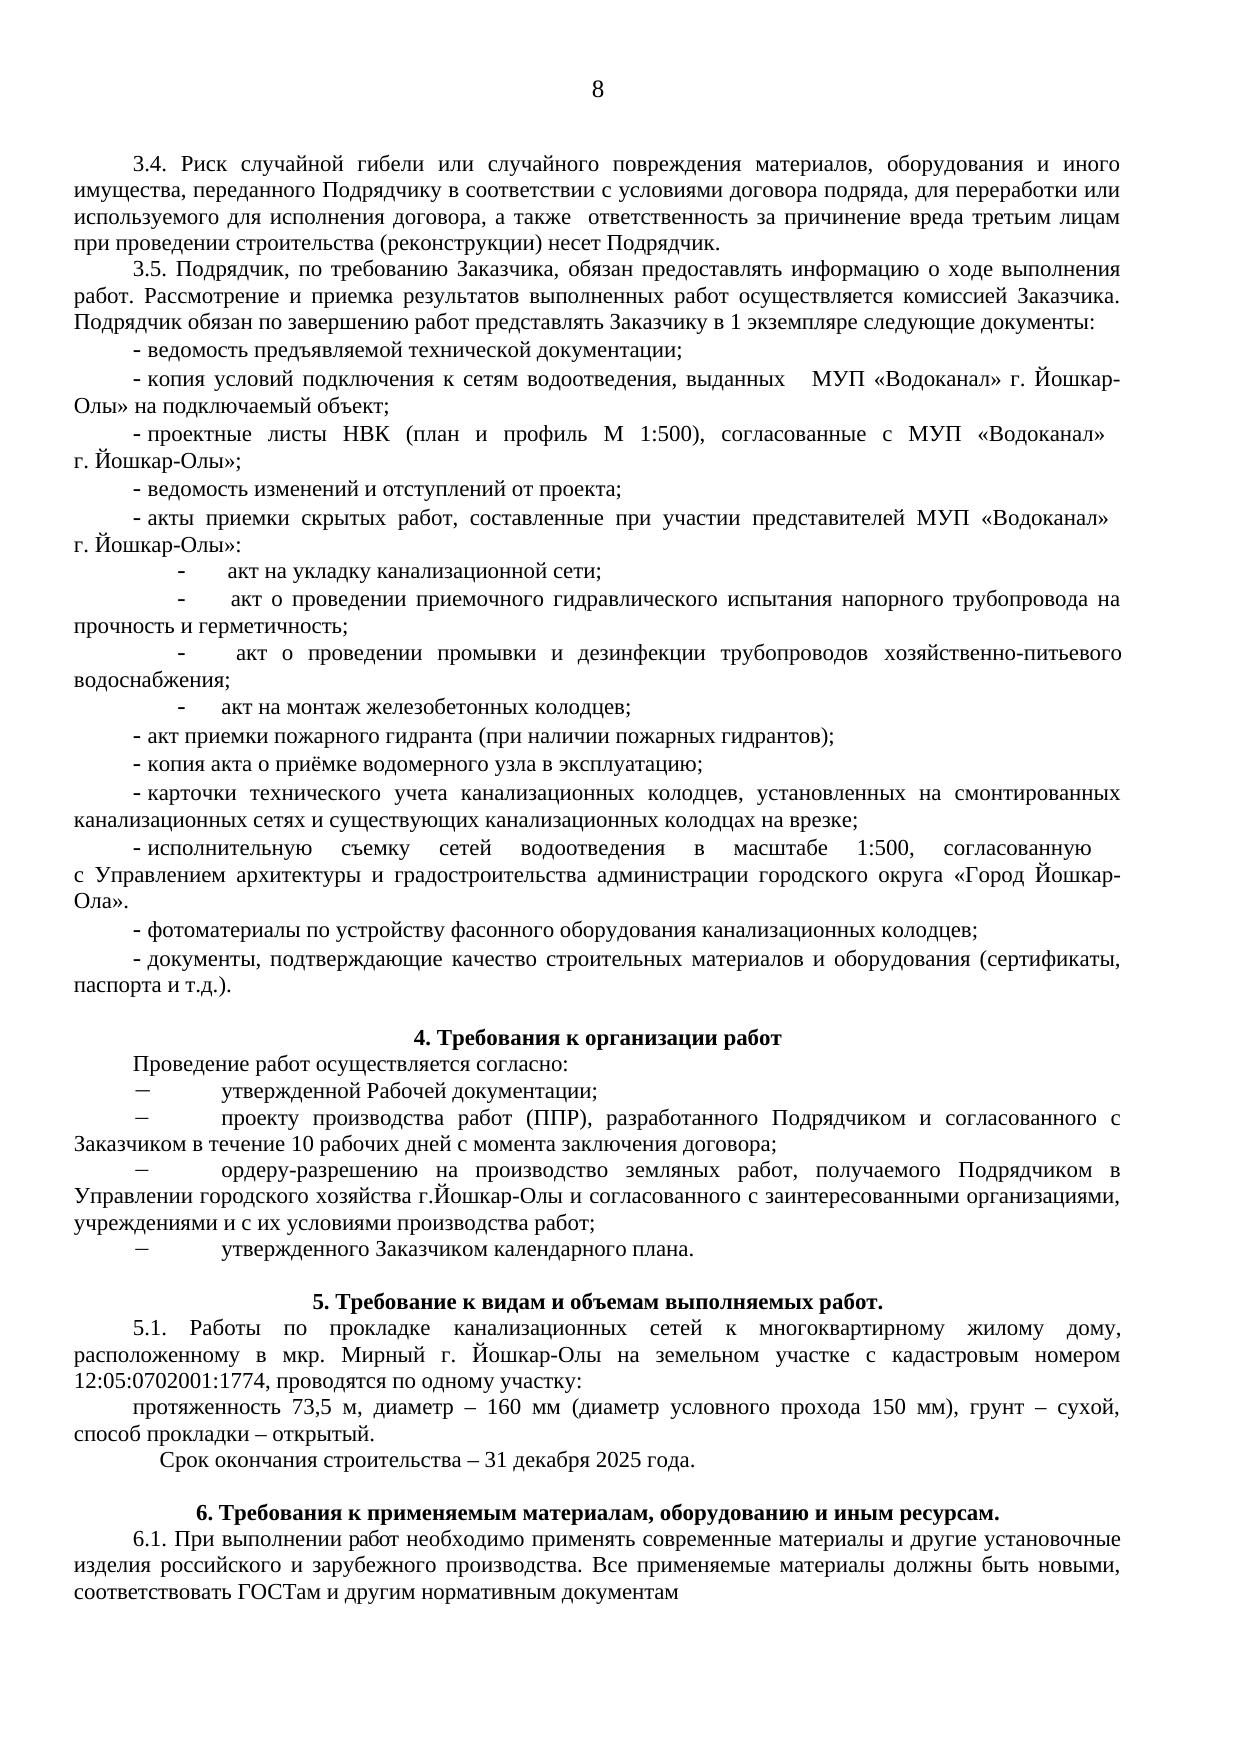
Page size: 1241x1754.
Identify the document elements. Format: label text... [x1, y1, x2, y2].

list ведомость изменений и отступлений от проекта; [74, 473, 1122, 502]
list акт на монтаж железобетонных колодцев; [74, 693, 1122, 720]
text 6.1. При выполнении работ необходимо применять современные материалы и другие установочные изделия российского и зарубежного производства. Все применяемые материалы должны быть новыми, соответствовать ГОСТам и другим нормативным документам [74, 1525, 1122, 1604]
list документы, подтверждающие качество строительных материалов и оборудования (сертификаты, паспорта и т.д.). [74, 943, 1122, 998]
text Проведение работ осуществляется согласно: [74, 1050, 1122, 1077]
list исполнительную съемку сетей водоотведения в масштабе 1:500, согласованную с Управлением архитектуры и градостроительства администрации городского округа «Город Йошкар-Ола». [74, 832, 1122, 914]
list карточки технического учета канализационных колодцев, установленных на смонтированных канализационных сетях и существующих канализационных колодцах на врезке; [74, 777, 1122, 832]
text Срок окончания строительства – 31 декабря 2025 года. [74, 1446, 1122, 1472]
text 3.5. Подрядчик, по требованию Заказчика, обязан предоставлять информацию о ходе выполнения работ. Рассмотрение и приемка результатов выполненных работ осуществляется комиссией Заказчика. Подрядчик обязан по завершению работ представлять Заказчику в 1 экземпляре следующие документы: [74, 255, 1122, 334]
list утвержденной Рабочей документации; [74, 1077, 1122, 1103]
list акты приемки скрытых работ, составленные при участии представителей МУП «Водоканал» г. Йошкар-Олы»: [74, 502, 1122, 557]
text 3.4. Риск случайной гибели или случайного повреждения материалов, оборудования и иного имущества, переданного Подрядчику в соответствии с условиями договора подряда, для переработки или используемого для исполнения договора, а также ответственность за причинение вреда третьим лицам при проведении строительства (реконструкции) несет Подрядчик. [74, 150, 1122, 255]
list ведомость предъявляемой технической документации; [74, 334, 1122, 363]
list утвержденного Заказчиком календарного плана. [74, 1235, 1122, 1262]
list проектные листы НВК (план и профиль М 1:500), согласованные с МУП «Водоканал» г. Йошкар-Олы»; [74, 418, 1122, 473]
text 6. Требования к применяемым материалам, оборудованию и иным ресурсам. [74, 1499, 1122, 1525]
text 4. Требования к организации работ [74, 1024, 1122, 1050]
list акт о проведении промывки и дезинфекции трубопроводов хозяйственно-питьевого водоснабжения; [74, 638, 1122, 693]
text протяженность 73,5 м, диаметр – 160 мм (диаметр условного прохода 150 мм), грунт – сухой, способ прокладки – открытый. [74, 1393, 1122, 1446]
text 5.1. Работы по прокладке канализационных сетей к многоквартирному жилому дому, расположенному в мкр. Мирный г. Йошкар-Олы на земельном участке с кадастровым номером 12:05:0702001:1774, проводятся по одному участку: [74, 1314, 1122, 1393]
list фотоматериалы по устройству фасонного оборудования канализационных колодцев; [74, 914, 1122, 943]
list ордеру-разрешению на производство земляных работ, получаемого Подрядчиком в Управлении городского хозяйства г.Йошкар-Олы и согласованного с заинтересованными организациями, учреждениями и с их условиями производства работ; [74, 1156, 1122, 1235]
list копия акта о приёмке водомерного узла в эксплуатацию; [74, 748, 1122, 777]
list акт о проведении приемочного гидравлического испытания напорного трубопровода на прочность и герметичность; [74, 584, 1122, 638]
text 5. Требование к видам и объемам выполняемых работ. [74, 1288, 1122, 1314]
list копия условий подключения к сетям водоотведения, выданных МУП «Водоканал» г. Йошкар-Олы» на подключаемый объект; [74, 363, 1122, 418]
list акт приемки пожарного гидранта (при наличии пожарных гидрантов); [74, 720, 1122, 748]
list проекту производства работ (ППР), разработанного Подрядчиком и согласованного с Заказчиком в течение 10 рабочих дней с момента заключения договора; [74, 1103, 1122, 1156]
list акт на укладку канализационной сети; [74, 557, 1122, 584]
